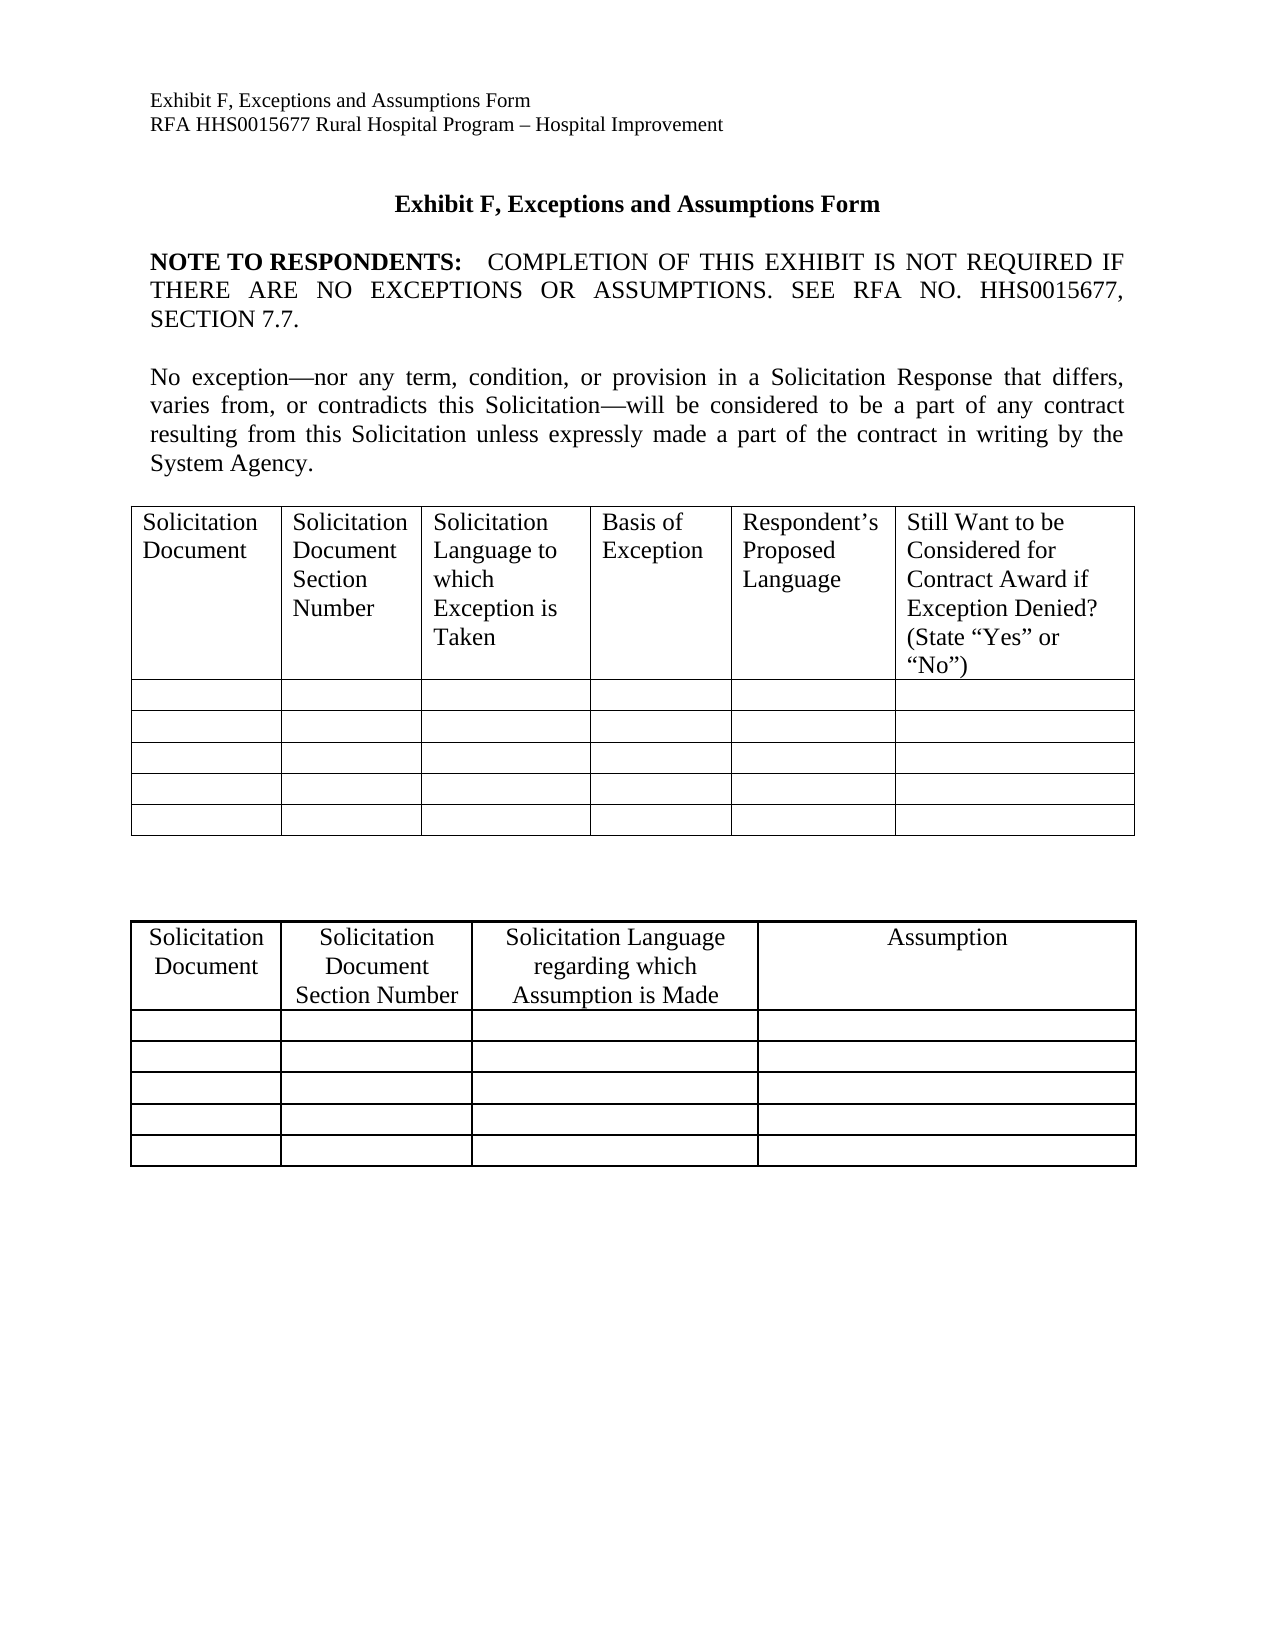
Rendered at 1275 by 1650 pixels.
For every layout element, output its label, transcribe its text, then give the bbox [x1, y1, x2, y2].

table_cell [282, 805, 421, 835]
table_cell [591, 743, 731, 773]
table_cell [732, 680, 895, 710]
table_cell [422, 711, 590, 742]
table_header Assumption [759, 923, 1135, 1009]
table_cell [759, 1073, 1135, 1102]
table_header Solicitation Language to which Exception is Taken [422, 507, 590, 679]
table_header Solicitation Document Section Number [282, 923, 471, 1009]
table_cell [759, 1136, 1135, 1165]
table_cell [591, 805, 731, 835]
table_cell [473, 1073, 757, 1102]
table_cell [422, 743, 590, 773]
table_header Solicitation Document [132, 507, 281, 679]
table_cell [896, 805, 1134, 835]
table_cell [282, 680, 421, 710]
table_cell [132, 1011, 280, 1040]
text Exhibit F, Exceptions and Assumptions Form [150, 189, 1125, 218]
table_cell [473, 1105, 757, 1134]
table_cell [422, 680, 590, 710]
table_cell [732, 711, 895, 742]
table_cell [132, 1042, 280, 1071]
table_cell [282, 1136, 471, 1165]
table_cell [132, 1136, 280, 1165]
table_cell [896, 743, 1134, 773]
table_cell [132, 1073, 280, 1102]
table_cell [282, 743, 421, 773]
table_cell [591, 680, 731, 710]
table_cell [132, 711, 281, 742]
table_cell [732, 743, 895, 773]
table_header Respondent’s Proposed Language [732, 507, 895, 679]
table_cell [759, 1042, 1135, 1071]
table_cell [132, 743, 281, 773]
table_cell [282, 1011, 471, 1040]
table_header Solicitation Language regarding which Assumption is Made [473, 923, 757, 1009]
table_cell [759, 1105, 1135, 1134]
table_cell [896, 680, 1134, 710]
table_cell [591, 711, 731, 742]
table_cell [896, 711, 1134, 742]
table_cell [473, 1011, 757, 1040]
table_cell [282, 1073, 471, 1102]
table_cell [422, 774, 590, 804]
table_cell [591, 774, 731, 804]
table_cell [132, 805, 281, 835]
table_cell [282, 711, 421, 742]
table_cell [132, 680, 281, 710]
table_cell [896, 774, 1134, 804]
table_cell [732, 805, 895, 835]
table_cell [422, 805, 590, 835]
table_cell [473, 1042, 757, 1071]
table_cell [759, 1011, 1135, 1040]
text NOTE TO RESPONDENTS: COMPLETION OF THIS EXHIBIT IS NOT REQUIRED IF THERE ARE NO EXCEPTIONS OR ASSUMPTIONS. SEE RFA NO. HHS0015677, SECTION 7.7. [150, 247, 1125, 333]
table_cell [473, 1136, 757, 1165]
text No exception—nor any term, condition, or provision in a Solicitation Response that differs, varies from, or contradicts this Solicitation—will be considered to be a part of any contract resulting from this Solicitation unless expressly made a part of the contract in writing by the System Agency. [150, 362, 1125, 477]
table_header Solicitation Document Section Number [282, 507, 421, 679]
table_cell [282, 774, 421, 804]
table_cell [132, 1105, 280, 1134]
table_header Basis of Exception [591, 507, 731, 679]
table_header Solicitation Document [132, 923, 280, 1009]
table_cell [282, 1042, 471, 1071]
table_cell [132, 774, 281, 804]
table_header Still Want to be Considered for Contract Award if Exception Denied? (State “Yes” or “No”) [896, 507, 1134, 679]
table_cell [282, 1105, 471, 1134]
table_cell [732, 774, 895, 804]
